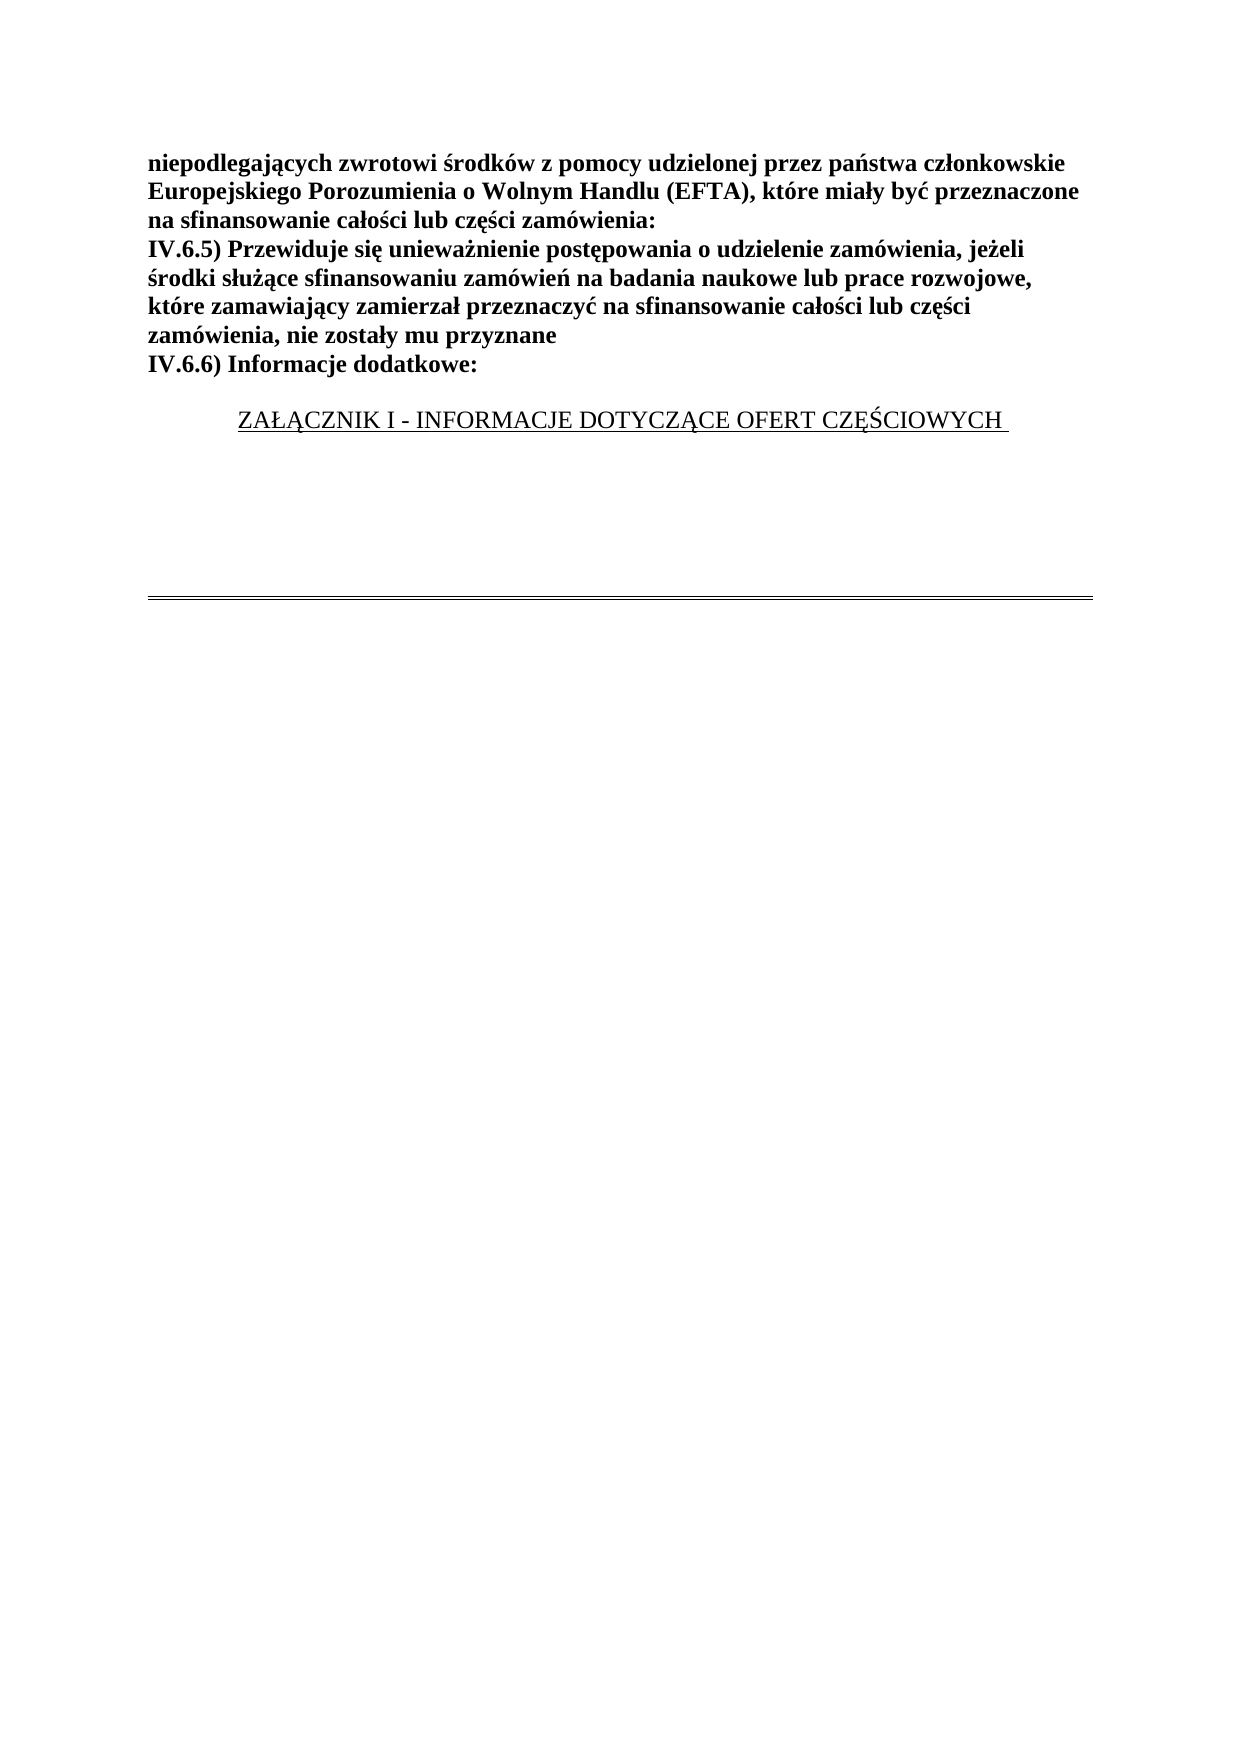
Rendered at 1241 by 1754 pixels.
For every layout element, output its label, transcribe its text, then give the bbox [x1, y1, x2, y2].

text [148, 148, 1093, 406]
text ZAŁĄCZNIK I - INFORMACJE DOTYCZĄCE OFERT CZĘŚCIOWYCH [148, 406, 1093, 434]
